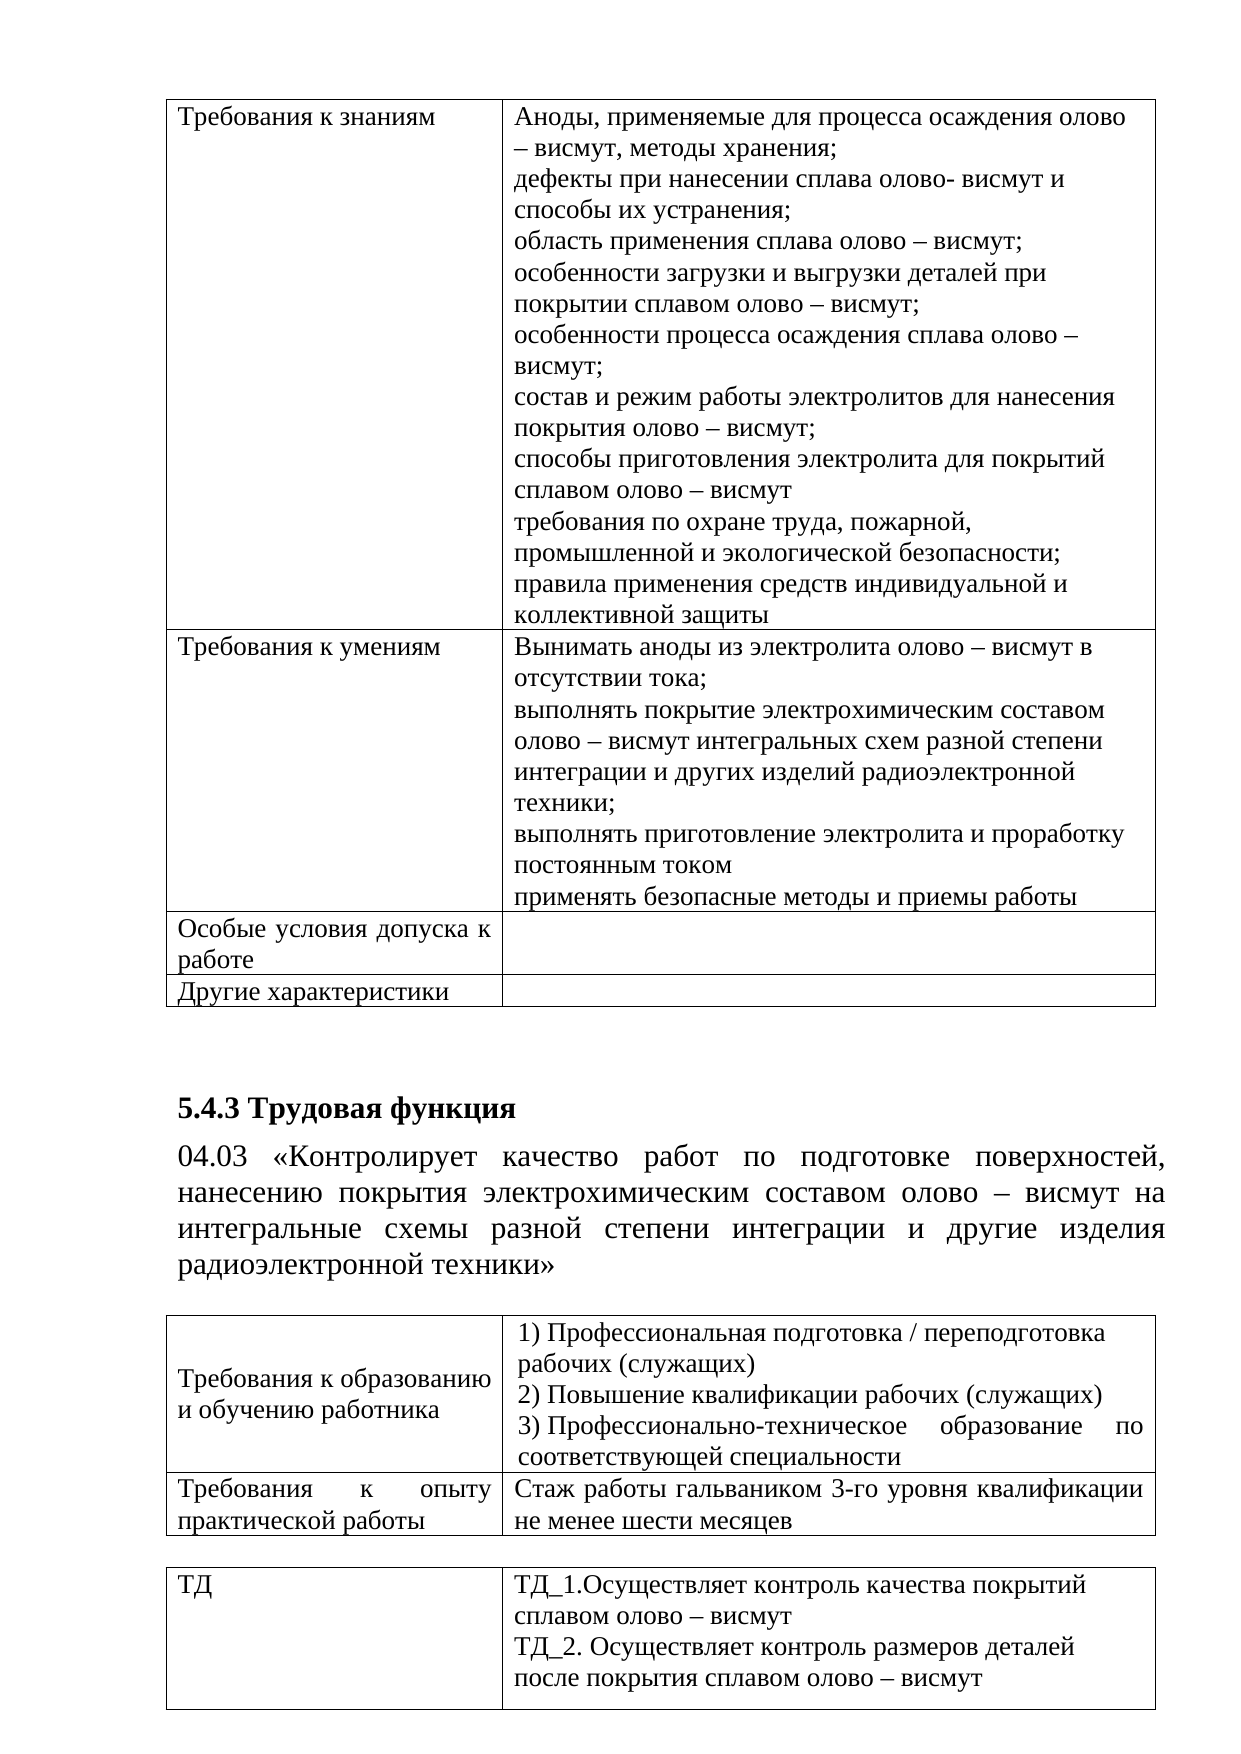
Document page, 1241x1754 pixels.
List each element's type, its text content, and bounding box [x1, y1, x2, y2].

table_header Требования к образованию и обучению работника [167, 1316, 502, 1472]
table_cell [503, 912, 1155, 974]
table_cell [503, 975, 1155, 1006]
text 5.4.3 Трудовая функция [177, 1089, 1166, 1125]
table_cell Особые условия допуска к работе [167, 912, 502, 974]
table_cell Другие характеристики [167, 975, 502, 1006]
table_header 1) Профессиональная подготовка / переподготовка рабочих (служащих) 2) Повышение квалификации рабочих (служащих) 3) Профессионально-техническое образование по соответствующей специальности [503, 1316, 1155, 1472]
text 04.03 «Контролирует качество работ по подготовке поверхностей, нанесению покрытия электрохимическим составом олово – висмут на интегральные схемы разной степени интеграции и другие изделия радиоэлектронной техники» [177, 1137, 1166, 1281]
table_cell Требования к умениям [167, 630, 502, 911]
table_cell Вынимать аноды из электролита олово – висмут в отсутствии тока; выполнять покрытие электрохимическим составом олово – висмут интегральных схем разной степени интеграции и других изделий радиоэлектронной техники; выполнять приготовление электролита и проработку постоянным током применять безопасные методы и приемы работы [503, 630, 1155, 911]
table_cell Требования к опыту практической работы [167, 1473, 502, 1535]
table_cell Стаж работы гальваником 3-го уровня квалификации не менее шести месяцев [503, 1473, 1155, 1535]
table_cell Аноды, применяемые для процесса осаждения олово – висмут, методы хранения; дефекты при нанесении сплава олово- висмут и способы их устранения; область применения сплава олово – висмут; особенности загрузки и выгрузки деталей при покрытии сплавом олово – висмут; особенности процесса осаждения сплава олово – висмут; состав и режим работы электролитов для нанесения покрытия олово – висмут; способы приготовления электролита для покрытий сплавом олово – висмут требования по охране труда, пожарной, промышленной и экологической безопасности; правила применения средств индивидуальной и коллективной защиты [503, 100, 1155, 629]
table_cell Требования к знаниям [167, 100, 502, 629]
table_header ТД [167, 1568, 502, 1708]
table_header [503, 1568, 1155, 1708]
